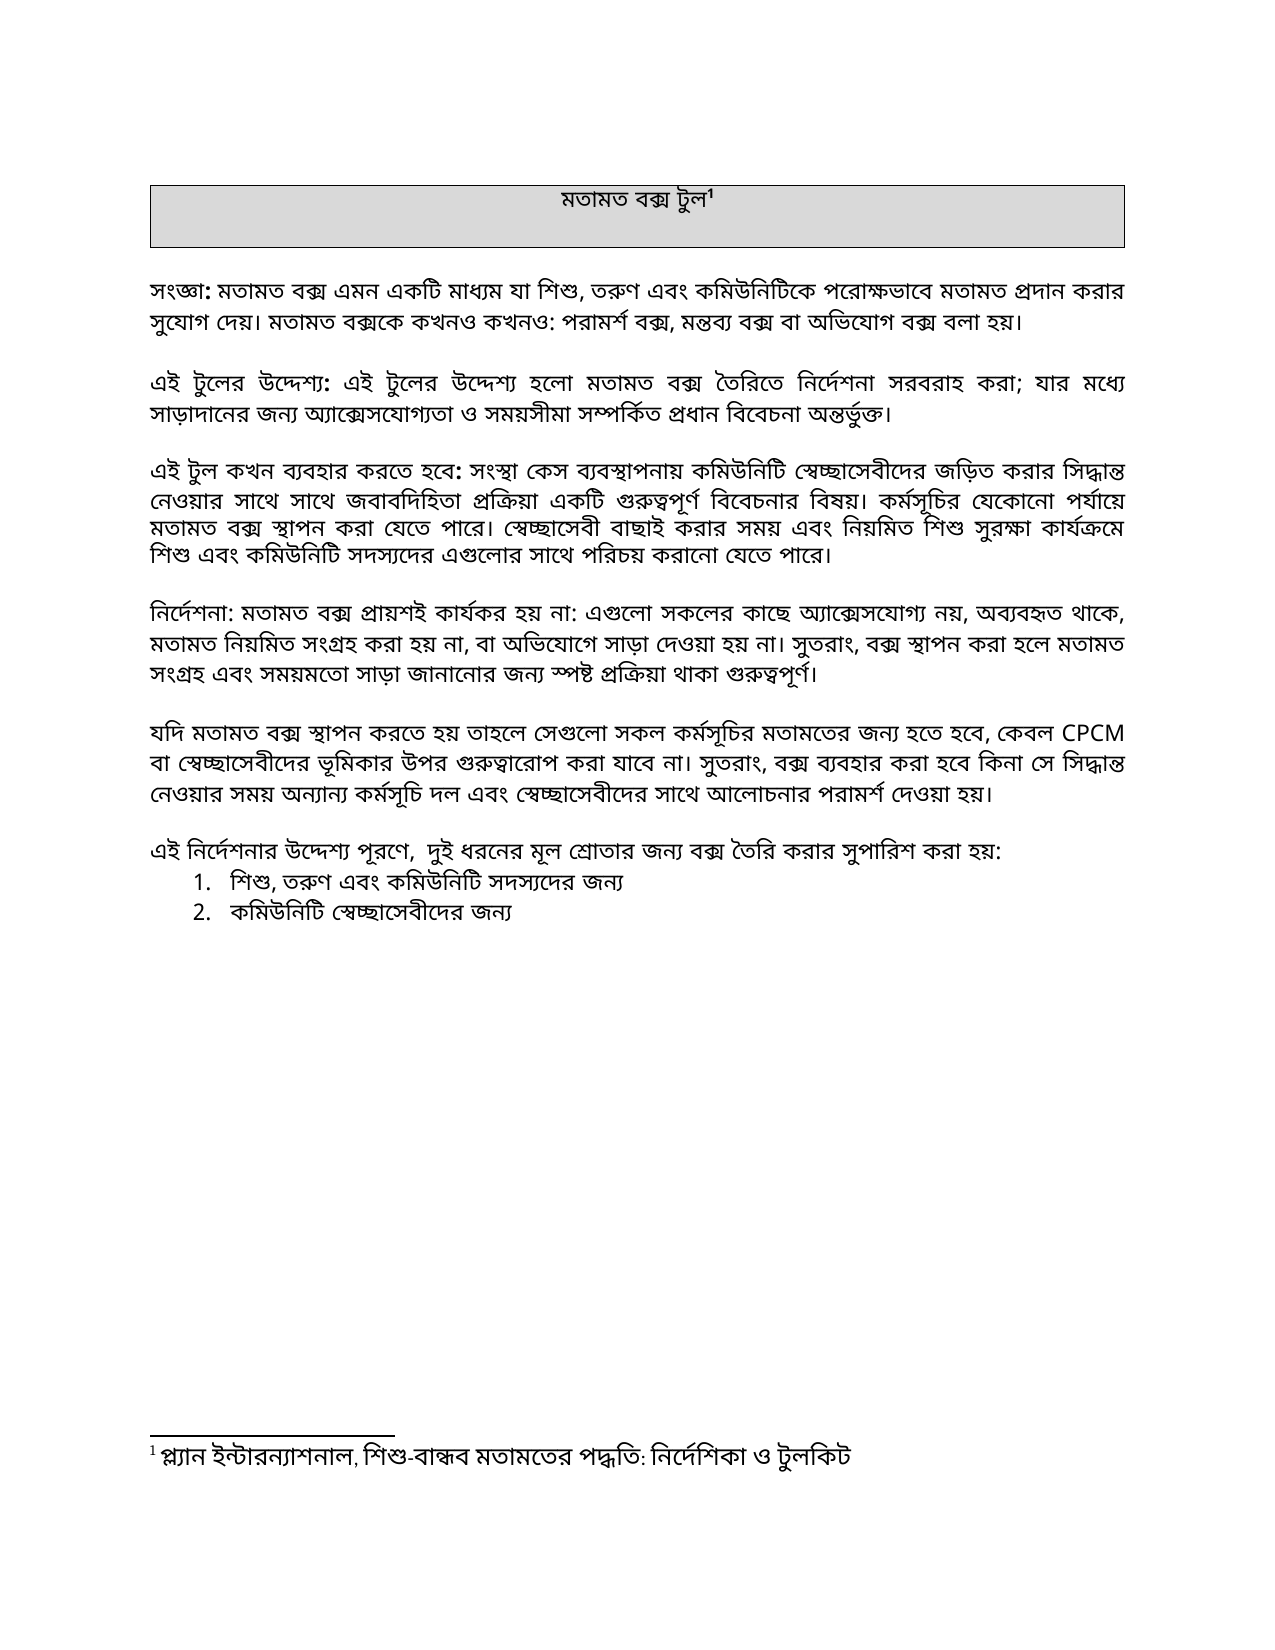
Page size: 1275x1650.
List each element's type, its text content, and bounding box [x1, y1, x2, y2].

table_header মতামত বক্স টুল [151, 186, 1124, 247]
text সংজ্ঞা: মতামত বক্স এমন একটি মাধ্যম যা শিশু, তরুণ এবং কমিউনিটিকে পরোক্ষভাবে মতামত প্রদান করার সুযোগ দেয়। মতামত বক্সকে কখনও কখনও: পরামর্শ বক্স, মন্তব্য বক্স বা অভিযোগ বক্স বলা হয়। [150, 278, 1125, 340]
text নির্দেশনা: মতামত বক্স প্রায়শই কার্যকর হয় না: এগুলো সকলের কাছে অ্যাক্সেসযোগ্য নয়, অব্যবহৃত থাকে, মতামত নিয়মিত সংগ্রহ করা হয় না, বা অভিযোগে সাড়া দেওয়া হয় না। সুতরাং, বক্স স্থাপন করা হলে মতামত সংগ্রহ এবং সময়মতো সাড়া জানানোর জন্য স্পষ্ট প্রক্রিয়া থাকা গুরুত্বপূর্ণ। [150, 599, 1125, 688]
text যদি মতামত বক্স স্থাপন করতে হয় তাহলে সেগুলো সকল কর্মসূচির মতামতের জন্য হতে হবে, কেবল CPCM বা স্বেচ্ছাসেবীদের ভূমিকার উপর গুরুত্বারোপ করা যাবে না। সুতরাং, বক্স ব্যবহার করা হবে কিনা সে সিদ্ধান্ত নেওয়ার সময় অন্যান্য কর্মসূচি দল এবং স্বেচ্ছাসেবীদের সাথে আলোচনার পরামর্শ দেওয়া হয়। [150, 718, 1125, 808]
list কমিউনিটি স্বেচ্ছাসেবীদের জন্য [193, 899, 1125, 930]
text এই টুল কখন ব্যবহার করতে হবে: সংস্থা কেস ব্যবস্থাপনায় কমিউনিটি স্বেচ্ছাসেবীদের জড়িত করার সিদ্ধান্ত নেওয়ার সাথে সাথে জবাবদিহিতা প্রক্রিয়া একটি গুরুত্বপূর্ণ বিবেচনার বিষয়। কর্মসূচির যেকোনো পর্যায়ে মতামত বক্স স্থাপন করা যেতে পারে। স্বেচ্ছাসেবী বাছাই করার সময় এবং নিয়মিত শিশু সুরক্ষা কার্যক্রমে শিশু এবং কমিউনিটি সদস্যদের এগুলোর সাথে পরিচয় করানো যেতে পারে। [150, 458, 1125, 568]
text এই টুলের উদ্দেশ্য: এই টুলের উদ্দেশ্য হলো মতামত বক্স তৈরিতে নির্দেশনা সরবরাহ করা; যার মধ্যে সাড়াদানের জন্য অ্যাক্সেসযোগ্যতা ও সময়সীমা সম্পর্কিত প্রধান বিবেচনা অন্তর্ভুক্ত। [150, 370, 1125, 427]
text এই নির্দেশনার উদ্দেশ্য পূরণে, দুই ধরনের মূল শ্রোতার জন্য বক্স তৈরি করার সুপারিশ করা হয়: [150, 838, 1125, 869]
list শিশু, তরুণ এবং কমিউনিটি সদস্যদের জন্য [193, 869, 1125, 899]
